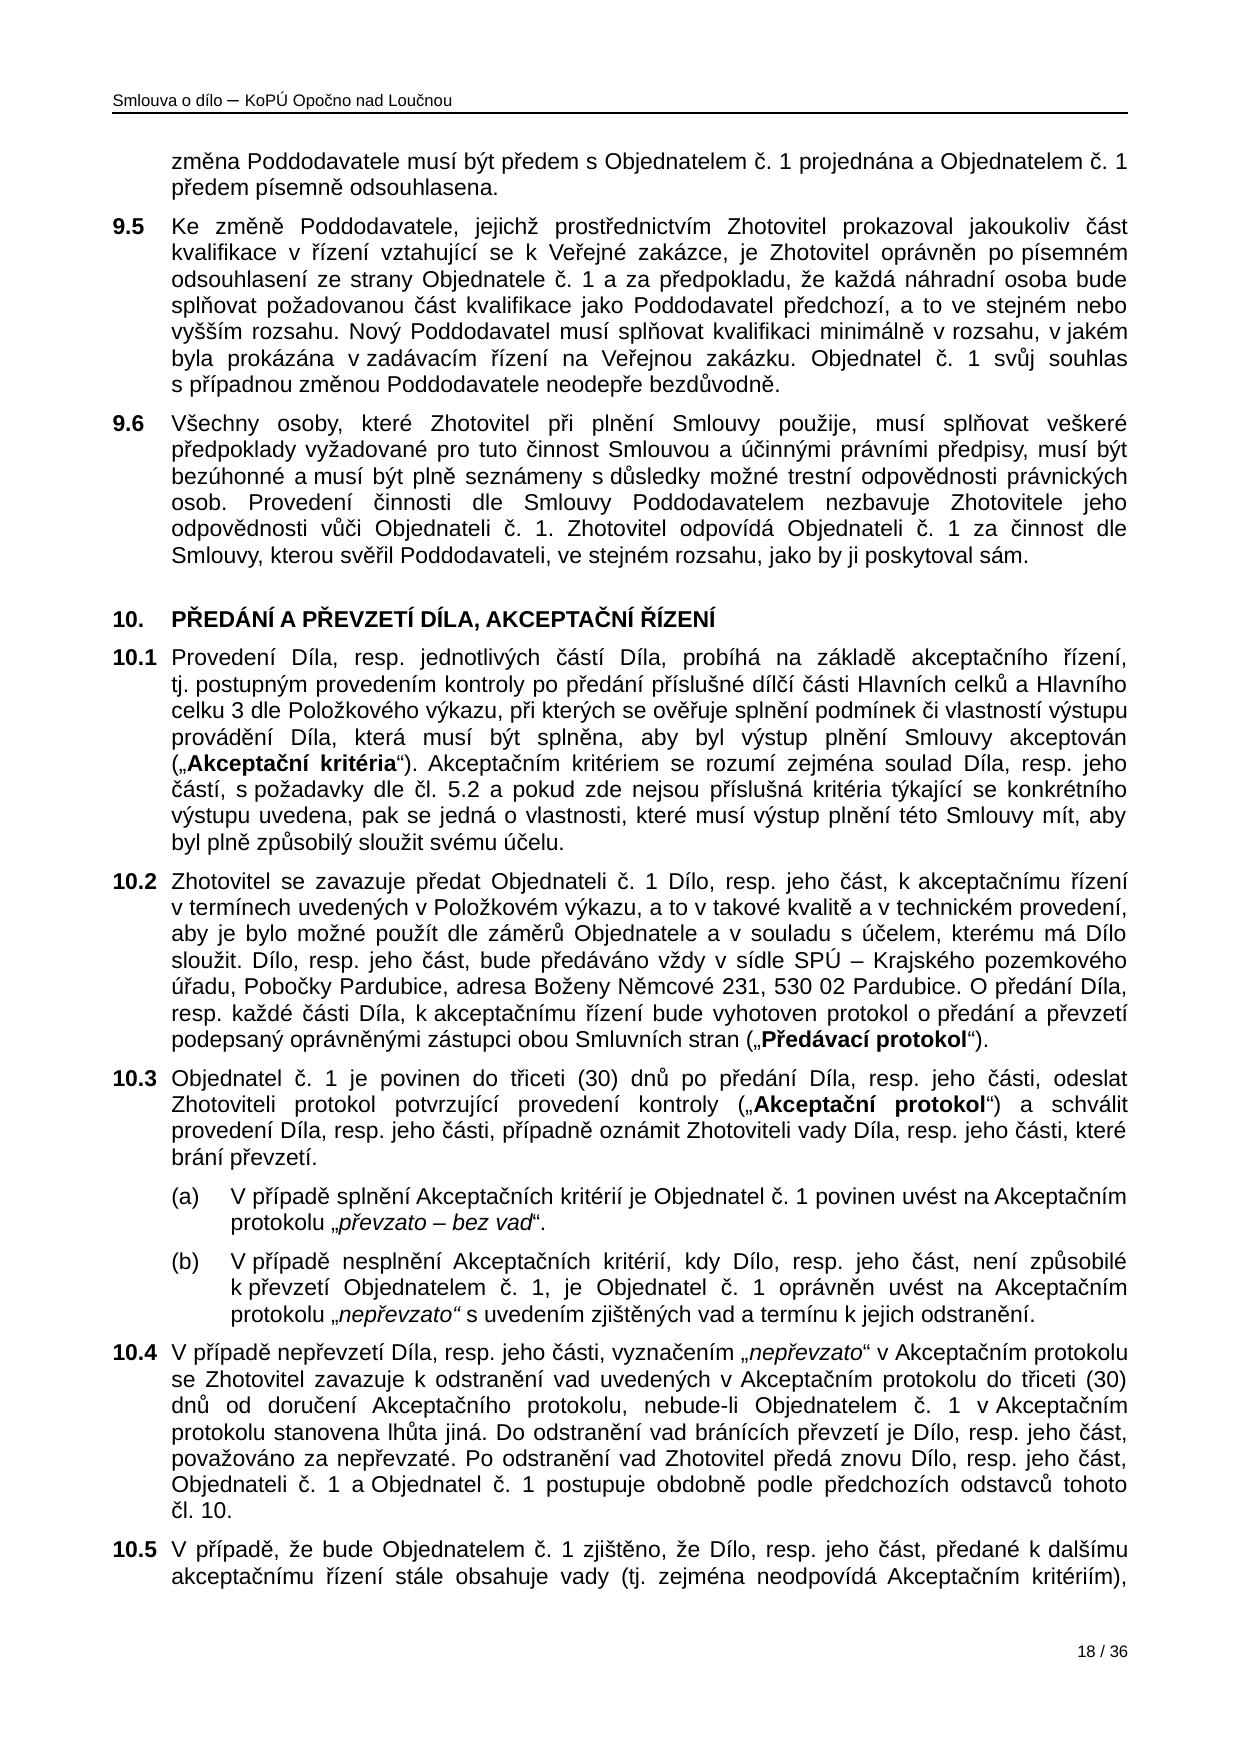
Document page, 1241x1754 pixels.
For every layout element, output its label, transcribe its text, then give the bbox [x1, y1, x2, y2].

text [112, 148, 1128, 200]
text Ke změně Poddodavatele, jejichž prostřednictvím Zhotovitel prokazoval jakoukoliv část kvalifikace v řízení vztahující se k Veřejné zakázce, je Zhotovitel oprávněn po písemném odsouhlasení ze strany Objednatele č. 1 a za předpokladu, že každá náhradní osoba bude splňovat požadovanou část kvalifikace jako Poddodavatel předchozí, a to ve stejném nebo vyšším rozsahu. Nový Poddodavatel musí splňovat kvalifikaci minimálně v rozsahu, v jakém byla prokázána v zadávacím řízení na Veřejnou zakázku. Objednatel č. 1 svůj souhlas s případnou změnou Poddodavatele neodepře bezdůvodně. [112, 213, 1128, 397]
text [112, 1536, 1128, 1589]
text Provedení Díla, resp. jednotlivých částí Díla, probíhá na základě akceptačního řízení, tj. postupným provedením kontroly po předání příslušné dílčí části Hlavních celků a Hlavního celku 3 dle Položkového výkazu, při kterých se ověřuje splnění podmínek či vlastností výstupu provádění Díla, která musí být splněna, aby byl výstup plnění Smlouvy akceptován („Akceptační kritéria“). Akceptačním kritériem se rozumí zejména soulad Díla, resp. jeho částí, s požadavky dle čl. 5.2 a pokud zde nejsou příslušná kritéria týkající se konkrétního výstupu uvedena, pak se jedná o vlastnosti, které musí výstup plnění této Smlouvy mít, aby byl plně způsobilý sloužit svému účelu. [112, 644, 1128, 855]
text V případě nepřevzetí Díla, resp. jeho části, vyznačením „nepřevzato“ v Akceptačním protokolu se Zhotovitel zavazuje k odstranění vad uvedených v Akceptačním protokolu do třiceti (30) dnů od doručení Akceptačního protokolu, nebude-li Objednatelem č. 1 v Akceptačním protokolu stanovena lhůta jiná. Do odstranění vad bránících převzetí je Dílo, resp. jeho část, považováno za nepřevzaté. Po odstranění vad Zhotovitel předá znovu Dílo, resp. jeho část, Objednateli č. 1 a Objednatel č. 1 postupuje obdobně podle předchozích odstavců tohoto čl. 10. [112, 1339, 1128, 1524]
text Všechny osoby, které Zhotovitel při plnění Smlouvy použije, musí splňovat veškeré předpoklady vyžadované pro tuto činnost Smlouvou a účinnými právními předpisy, musí být bezúhonné a musí být plně seznámeny s důsledky možné trestní odpovědnosti právnických osob. Provedení činnosti dle Smlouvy Poddodavatelem nezbavuje Zhotovitele jeho odpovědnosti vůči Objednateli č. 1. Zhotovitel odpovídá Objednateli č. 1 za činnost dle Smlouvy, kterou svěřil Poddodavateli, ve stejném rozsahu, jako by ji poskytoval sám. [112, 410, 1128, 568]
list V případě splnění Akceptačních kritérií je Objednatel č. 1 povinen uvést na Akceptačním protokolu „převzato – bez vad“. [171, 1183, 1128, 1235]
list V případě nesplnění Akceptačních kritérií, kdy Dílo, resp. jeho část, není způsobilé k převzetí Objednatelem č. 1, je Objednatel č. 1 oprávněn uvést na Akceptačním protokolu „nepřevzato“ s uvedením zjištěných vad a termínu k jejich odstranění. [171, 1248, 1128, 1327]
text Objednatel č. 1 je povinen do třiceti (30) dnů po předání Díla, resp. jeho části, odeslat Zhotoviteli protokol potvrzující provedení kontroly („Akceptační protokol“) a schválit provedení Díla, resp. jeho části, případně oznámit Zhotoviteli vady Díla, resp. jeho části, které brání převzetí. [112, 1065, 1128, 1170]
text Předání a převzetí Díla, Akceptační řízení [112, 606, 1128, 632]
text Zhotovitel se zavazuje předat Objednateli č. 1 Dílo, resp. jeho část, k akceptačnímu řízení v termínech uvedených v Položkovém výkazu, a to v takové kvalitě a v technickém provedení, aby je bylo možné použít dle záměrů Objednatele a v souladu s účelem, kterému má Dílo sloužit. Dílo, resp. jeho část, bude předáváno vždy v sídle SPÚ – Krajského pozemkového úřadu, Pobočky Pardubice, adresa Boženy Němcové 231, 530 02 Pardubice. O předání Díla, resp. každé části Díla, k akceptačnímu řízení bude vyhotoven protokol o předání a převzetí podepsaný oprávněnými zástupci obou Smluvních stran („Předávací protokol“). [112, 868, 1128, 1052]
